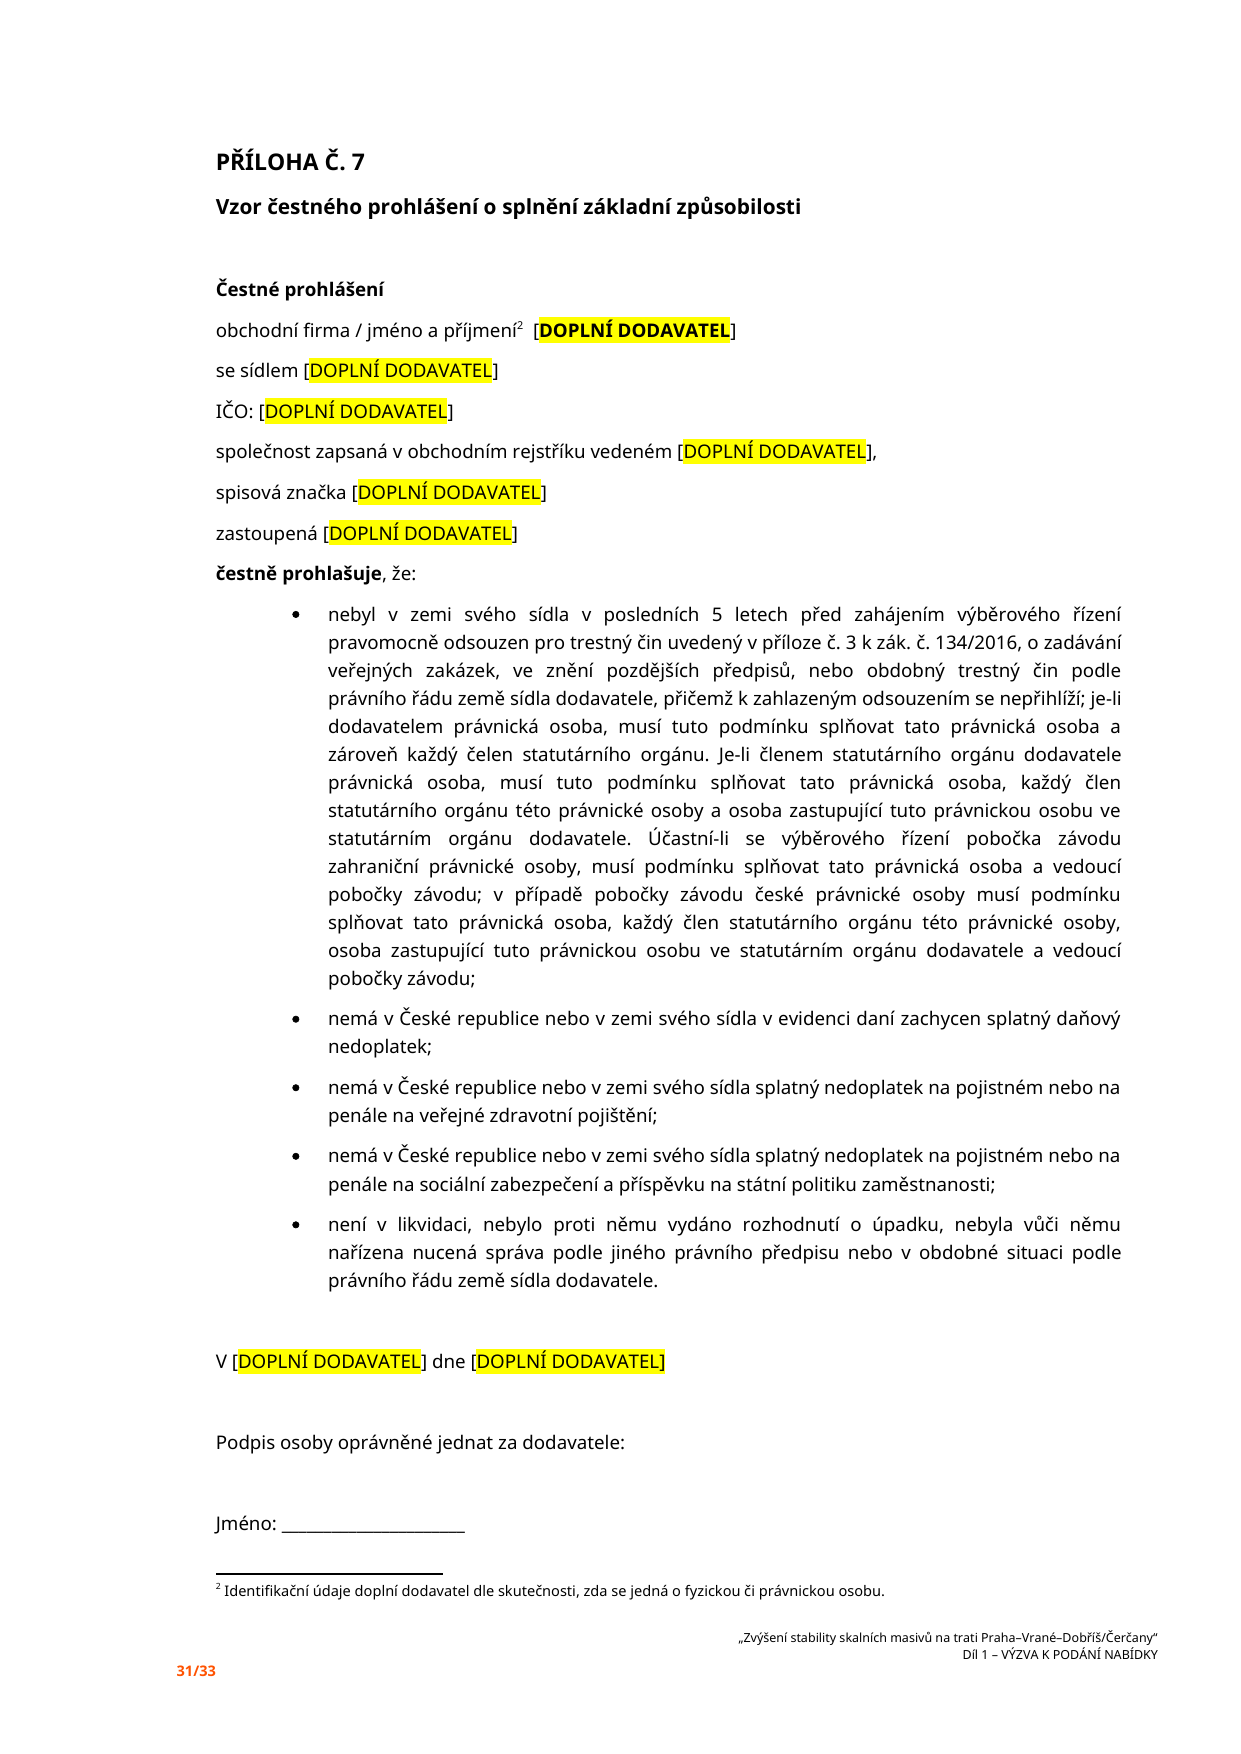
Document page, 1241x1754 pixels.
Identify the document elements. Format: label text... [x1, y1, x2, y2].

text se sídlem [DOPLNÍ DODAVATEL] [492, 358, 1122, 383]
text Příloha č. 7 [216, 146, 1122, 177]
text čestně prohlašuje, že: [216, 560, 1122, 586]
text zastoupená [DOPLNÍ DODAVATEL] [512, 520, 1122, 545]
text není v likvidaci, nebylo proti němu vydáno rozhodnutí o úpadku, nebyla vůči němu nařízena nucená správa podle jiného právního předpisu nebo v obdobné situaci podle právního řádu země sídla dodavatele. [292, 1211, 1122, 1293]
text obchodní firma / jméno a příjmení [DOPLNÍ DODAVATEL] [216, 317, 539, 343]
text Čestné prohlášení [216, 277, 1122, 302]
text společnost zapsaná v obchodním rejstříku vedeném [DOPLNÍ DODAVATEL], [866, 439, 1122, 464]
text IČO: [DOPLNÍ DODAVATEL] [447, 398, 1122, 424]
text spisová značka [DOPLNÍ DODAVATEL] [216, 479, 358, 505]
text nebyl v zemi svého sídla v posledních 5 letech před zahájením výběrového řízení pravomocně odsouzen pro trestný čin uvedený v příloze č. 3 k zák. č. 134/2016, o zadávání veřejných zakázek, ve znění pozdějších předpisů, nebo obdobný trestný čin podle právního řádu země sídla dodavatele, přičemž k zahlazeným odsouzením se nepřihlíží; je-li dodavatelem právnická osoba, musí tuto podmínku splňovat tato právnická osoba a zároveň každý čelen statutárního orgánu. Je-li členem statutárního orgánu dodavatele právnická osoba, musí tuto podmínku splňovat tato právnická osoba, každý člen statutárního orgánu této právnické osoby a osoba zastupující tuto právnickou osobu ve statutárním orgánu dodavatele. Účastní-li se výběrového řízení pobočka závodu zahraniční právnické osoby, musí podmínku splňovat tato právnická osoba a vedoucí pobočky závodu; v případě pobočky závodu české právnické osoby musí podmínku splňovat tato právnická osoba, každý člen statutárního orgánu této právnické osoby, osoba zastupující tuto právnickou osobu ve statutárním orgánu dodavatele a vedoucí pobočky závodu; [292, 601, 1122, 991]
text společnost zapsaná v obchodním rejstříku vedeném [DOPLNÍ DODAVATEL], [216, 439, 683, 464]
text Jméno: ______________________ [216, 1511, 1122, 1536]
text zastoupená [DOPLNÍ DODAVATEL] [216, 520, 329, 545]
text Podpis osoby oprávněné jednat za dodavatele: [216, 1429, 1122, 1455]
text se sídlem [DOPLNÍ DODAVATEL] [216, 358, 309, 383]
text obchodní firma / jméno a příjmení [DOPLNÍ DODAVATEL] [730, 317, 1122, 343]
text nemá v České republice nebo v zemi svého sídla v evidenci daní zachycen splatný daňový nedoplatek; [292, 1006, 1122, 1059]
text nemá v České republice nebo v zemi svého sídla splatný nedoplatek na pojistném nebo na penále na veřejné zdravotní pojištění; [292, 1074, 1122, 1128]
text Vzor čestného prohlášení o splnění základní způsobilosti [216, 192, 1122, 221]
text nemá v České republice nebo v zemi svého sídla splatný nedoplatek na pojistném nebo na penále na sociální zabezpečení a příspěvku na státní politiku zaměstnanosti; [292, 1143, 1122, 1196]
text V [DOPLNÍ DODAVATEL] dne [DOPLNÍ DODAVATEL] [216, 1348, 1122, 1374]
text spisová značka [DOPLNÍ DODAVATEL] [541, 479, 1122, 505]
